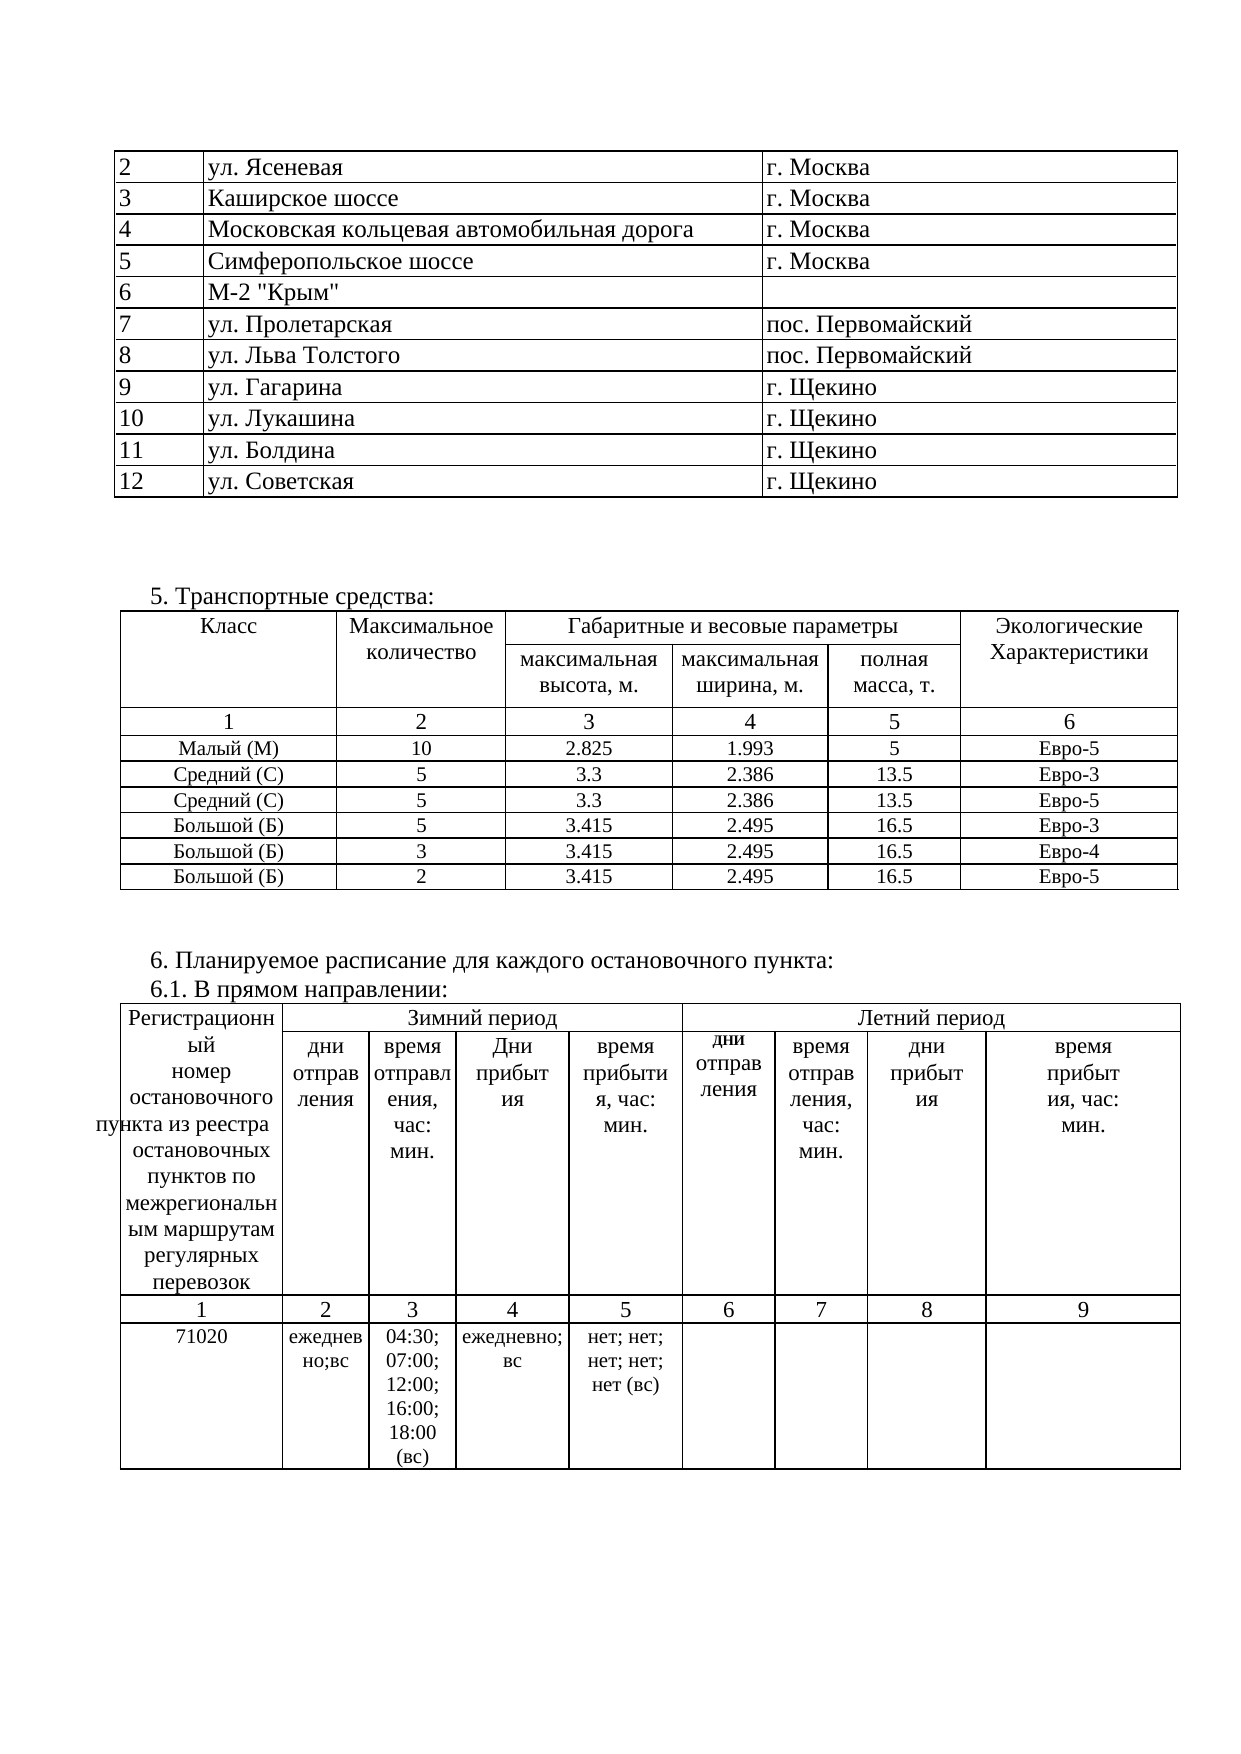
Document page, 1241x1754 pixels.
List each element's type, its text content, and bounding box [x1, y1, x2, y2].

table_cell ул. Льва Толстого [204, 340, 762, 370]
table_cell г. Москва [763, 213, 1177, 244]
table_cell г. Щекино [763, 433, 1177, 464]
table_cell Евро-4 [961, 839, 1177, 863]
table_cell 1 [121, 708, 336, 735]
table_cell пос. Первомайский [763, 307, 1177, 339]
table_cell ул. Гагарина [204, 372, 762, 402]
table_cell ежедневно;вс [457, 1324, 568, 1468]
table_cell 3.3 [506, 762, 672, 786]
table_cell время отправл ения, час: мин. [370, 1032, 455, 1294]
table_cell 5 [570, 1296, 682, 1322]
table_cell 13.5 [829, 762, 960, 786]
table_cell 9 [115, 371, 203, 402]
table_header Экологические Характеристики [961, 612, 1177, 707]
table_cell Большой (Б) [121, 813, 336, 837]
table_cell Средний (С) [121, 762, 336, 786]
table_cell г. Москва [763, 244, 1177, 276]
table_cell г. Щекино [763, 370, 1177, 402]
table_header Класс [121, 612, 336, 707]
table_cell Евро-3 [961, 762, 1177, 786]
table_cell время прибыти я, час: мин. [570, 1032, 682, 1294]
table_cell 2 [283, 1296, 368, 1322]
table_cell 2.386 [673, 762, 827, 786]
table_cell ул. Болдина [204, 435, 762, 464]
table_cell Средний (С) [121, 788, 336, 812]
table_cell [683, 1324, 774, 1468]
table_cell 7 [115, 308, 203, 339]
table_cell Большой (Б) [121, 865, 336, 888]
table_cell 10 [115, 403, 203, 433]
table_cell 4 [457, 1296, 568, 1322]
table_cell 12 [115, 466, 203, 496]
table_cell 4 [115, 214, 203, 244]
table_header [121, 1004, 282, 1294]
table_cell [776, 1324, 867, 1468]
text 6. Планируемое расписание для каждого остановочного пункта: [150, 945, 1090, 974]
table_cell 5 [337, 788, 505, 812]
table_cell время отправ ления, час: мин. [776, 1032, 867, 1294]
table_cell 5 [829, 736, 960, 760]
table_header Габаритные и весовые параметры [506, 612, 960, 643]
table_cell г. Щекино [763, 402, 1177, 433]
table_cell 16.5 [829, 813, 960, 837]
table_cell 3 [370, 1296, 455, 1322]
table_cell 16.5 [829, 865, 960, 888]
table_cell М-2 "Крым" [204, 277, 762, 307]
table_cell время прибыт ия, час: мин. [987, 1032, 1180, 1294]
table_cell г. Москва [763, 181, 1177, 213]
table_cell Евро-3 [961, 813, 1177, 837]
table_cell г. Москва [763, 152, 1177, 181]
table_cell Евро-5 [961, 865, 1177, 888]
table_cell 2.386 [673, 788, 827, 812]
table_cell 3.415 [506, 839, 672, 863]
table_cell 5 [337, 813, 505, 837]
table_cell [987, 1324, 1180, 1468]
table_cell максимальная ширина, м. [673, 645, 827, 707]
table_cell максимальная высота, м. [506, 645, 672, 707]
table_cell ул. Ясеневая [204, 152, 762, 181]
table_cell 3.415 [506, 813, 672, 837]
table_cell 3 [506, 708, 672, 735]
table_cell 3.415 [506, 865, 672, 888]
table_cell 8 [868, 1296, 985, 1322]
table_cell 71020 [121, 1324, 282, 1468]
table_cell 2.825 [506, 736, 672, 760]
table_cell пос. Первомайский [763, 339, 1177, 370]
table_cell 2.495 [673, 813, 827, 837]
table_cell 4 [673, 708, 827, 735]
table_cell полная масса, т. [829, 645, 960, 707]
table_cell 11 [115, 434, 203, 464]
table_cell 6 [115, 277, 203, 307]
table_cell 5 [337, 762, 505, 786]
table_cell 5 [115, 245, 203, 276]
table_cell г. Щекино [763, 465, 1177, 496]
text 6.1. В прямом направлении: [150, 974, 1090, 1003]
table_cell Большой (Б) [121, 839, 336, 863]
table_cell ежедневно;вс [283, 1324, 368, 1468]
table_cell 2.495 [673, 865, 827, 888]
table_cell Симферопольское шоссе [204, 246, 762, 276]
table_cell 1 [121, 1296, 282, 1322]
table_cell 8 [115, 340, 203, 370]
table_cell [868, 1324, 985, 1468]
table_cell дни прибыт ия [868, 1032, 985, 1294]
table_cell [763, 276, 1177, 307]
table_cell 3 [337, 839, 505, 863]
table_cell 13.5 [829, 788, 960, 812]
table_cell 1.993 [673, 736, 827, 760]
table_header Зимний период [283, 1004, 682, 1031]
table_cell 5 [829, 708, 960, 735]
table_cell 3 [115, 183, 203, 213]
table_cell 2 [337, 865, 505, 888]
text 5. Транспортные средства: [150, 581, 1090, 610]
table_cell Евро-5 [961, 736, 1177, 760]
table_cell Московская кольцевая автомобильная дорога [204, 215, 762, 244]
table_cell ул. Советская [204, 466, 762, 496]
table_cell 16.5 [829, 839, 960, 863]
table_cell ул. Лукашина [204, 403, 762, 433]
table_cell 04:30; 07:00; 12:00; 16:00; 18:00 (вс) [370, 1324, 455, 1468]
table_cell ДНИ отправ ления [683, 1032, 774, 1294]
table_cell 9 [987, 1296, 1180, 1322]
table_cell 2 [337, 708, 505, 735]
table_cell 2.495 [673, 839, 827, 863]
table_cell Дни прибыт ия [457, 1032, 568, 1294]
table_cell Малый (М) [121, 736, 336, 760]
table_cell 2 [115, 152, 203, 181]
table_cell нет; нет; нет; нет; нет (вс) [570, 1324, 682, 1468]
table_cell 6 [683, 1296, 774, 1322]
table_cell 3.3 [506, 788, 672, 812]
table_cell 6 [961, 708, 1177, 735]
table_cell 10 [337, 736, 505, 760]
table_header Летний период [683, 1004, 1180, 1031]
table_cell 7 [776, 1296, 867, 1322]
table_cell дни отправ ления [283, 1032, 368, 1294]
table_cell Евро-5 [961, 788, 1177, 812]
table_cell Каширское шоссе [204, 183, 762, 213]
table_cell ул. Пролетарская [204, 309, 762, 339]
table_header Максимальное количество [337, 612, 505, 707]
